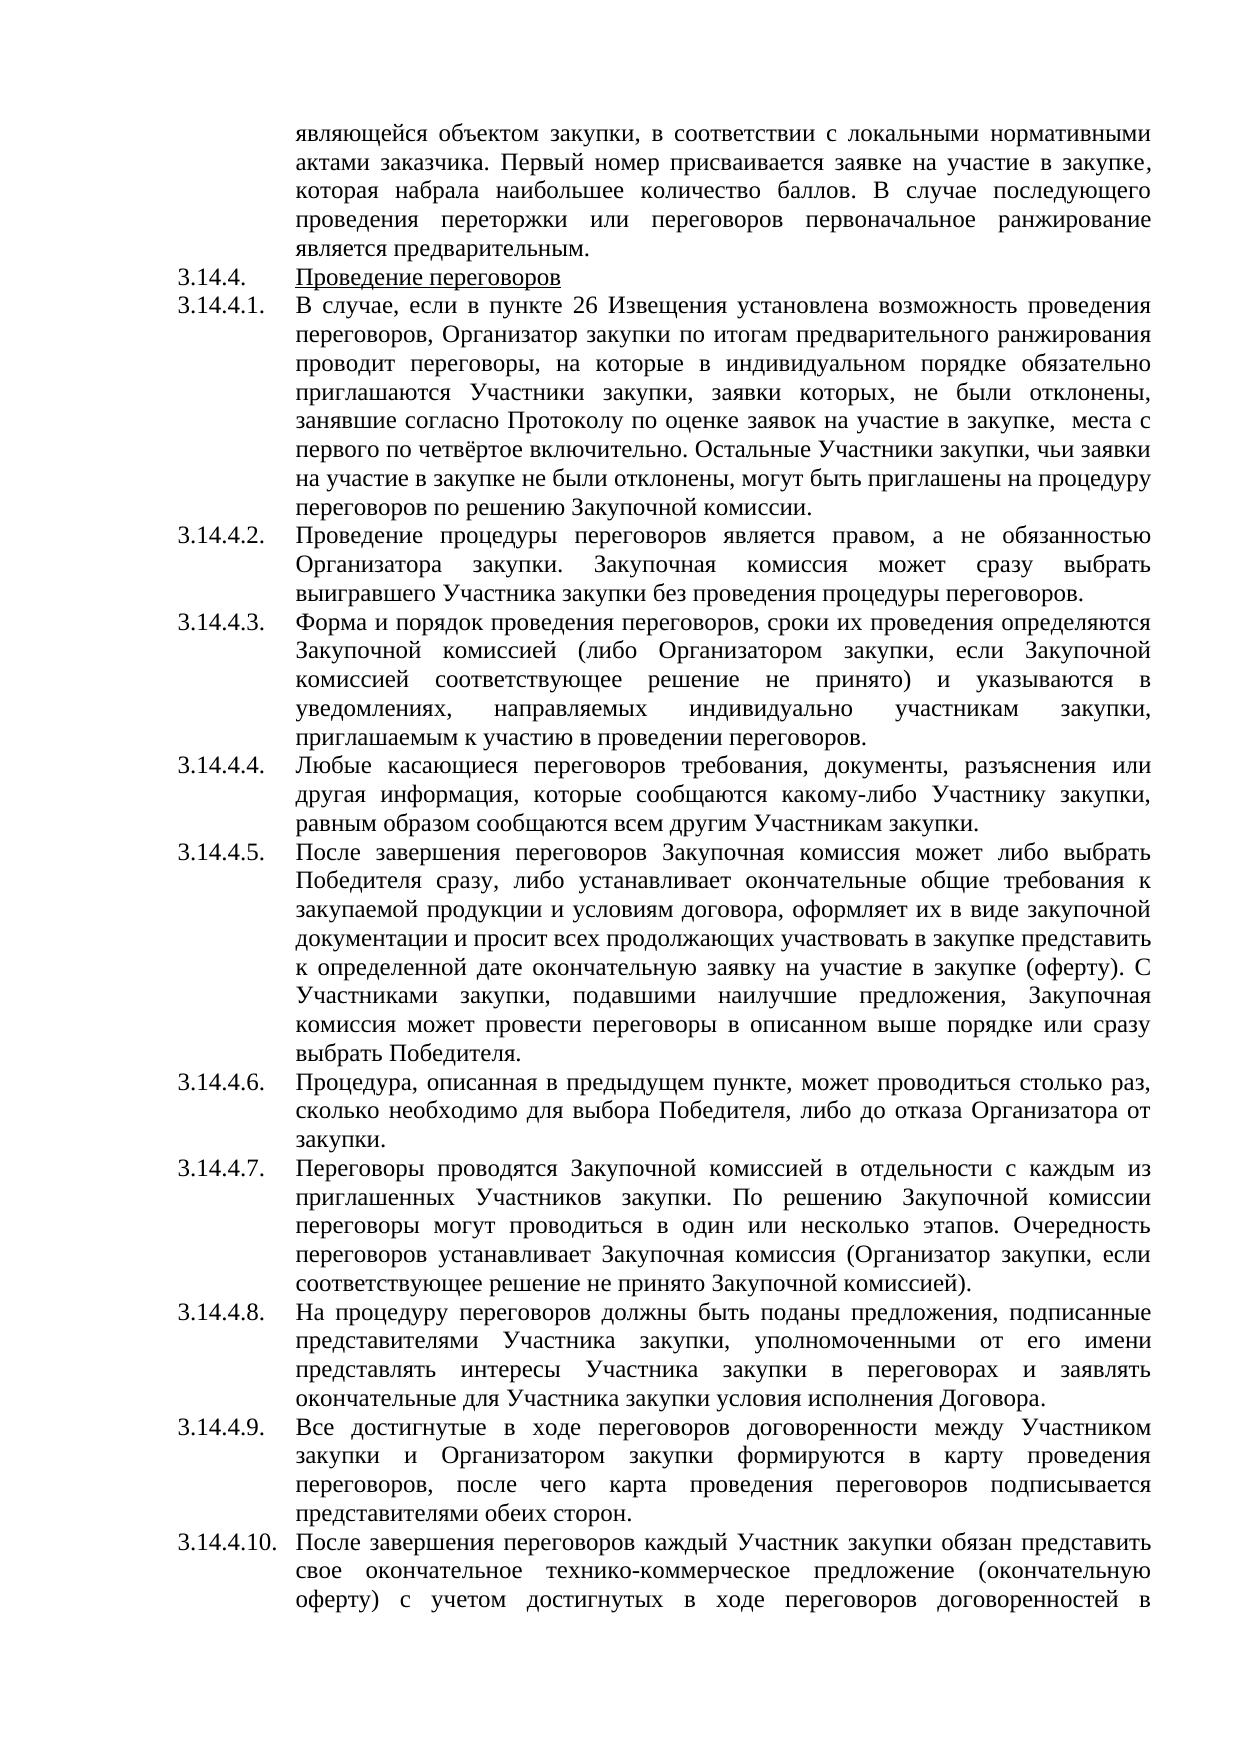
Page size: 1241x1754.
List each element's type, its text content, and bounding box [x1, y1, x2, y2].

list Проведение процедуры переговоров является правом, а не обязанностью Организатора закупки. Закупочная комиссия может сразу выбрать выигравшего Участника закупки без проведения процедуры переговоров. [177, 521, 1152, 607]
list В случае, если в пункте 26 Извещения установлена возможность проведения переговоров, Организатор закупки по итогам предварительного ранжирования проводит переговоры, на которые в индивидуальном порядке обязательно приглашаются Участники закупки, заявки которых, не были отклонены, занявшие согласно Протоколу по оценке заявок на участие в закупке, места с первого по четвёртое включительно. Остальные Участники закупки, чьи заявки на участие в закупке не были отклонены, могут быть приглашены на процедуру переговоров по решению Закупочной комиссии. [177, 291, 1152, 521]
list Проведение переговоров [177, 262, 1152, 291]
list Форма и порядок проведения переговоров, сроки их проведения определяются Закупочной комиссией (либо Организатором закупки, если Закупочной комиссией соответствующее решение не принято) и указываются в уведомлениях, направляемых индивидуально участникам закупки, приглашаемым к участию в проведении переговоров. [177, 607, 1152, 751]
list На процедуру переговоров должны быть поданы предложения, подписанные представителями Участника закупки, уполномоченными от его имени представлять интересы Участника закупки в переговорах и заявлять окончательные для Участника закупки условия исполнения Договора. [177, 1297, 1152, 1412]
list Переговоры проводятся Закупочной комиссией в отдельности с каждым из приглашенных Участников закупки. По решению Закупочной комиссии переговоры могут проводиться в один или несколько этапов. Очередность переговоров устанавливает Закупочная комиссия (Организатор закупки, если соответствующее решение не принято Закупочной комиссией). [177, 1153, 1152, 1297]
list Все достигнутые в ходе переговоров договоренности между Участником закупки и Организатором закупки формируются в карту проведения переговоров, после чего карта проведения переговоров подписывается представителями обеих сторон. [177, 1412, 1152, 1527]
list После завершения переговоров Закупочная комиссия может либо выбрать Победителя сразу, либо устанавливает окончательные общие требования к закупаемой продукции и условиям договора, оформляет их в виде закупочной документации и просит всех продолжающих участвовать в закупке представить к определенной дате окончательную заявку на участие в закупке (оферту). С Участниками закупки, подавшими наилучшие предложения, Закупочная комиссия может провести переговоры в описанном выше порядке или сразу выбрать Победителя. [177, 837, 1152, 1067]
list Любые касающиеся переговоров требования, документы, разъяснения или другая информация, которые сообщаются какому-либо Участнику закупки, равным образом сообщаются всем другим Участникам закупки. [177, 751, 1152, 837]
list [177, 1527, 1152, 1613]
list Процедура, описанная в предыдущем пункте, может проводиться столько раз, сколько необходимо для выбора Победителя, либо до отказа Организатора от закупки. [177, 1067, 1152, 1153]
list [177, 118, 1152, 262]
